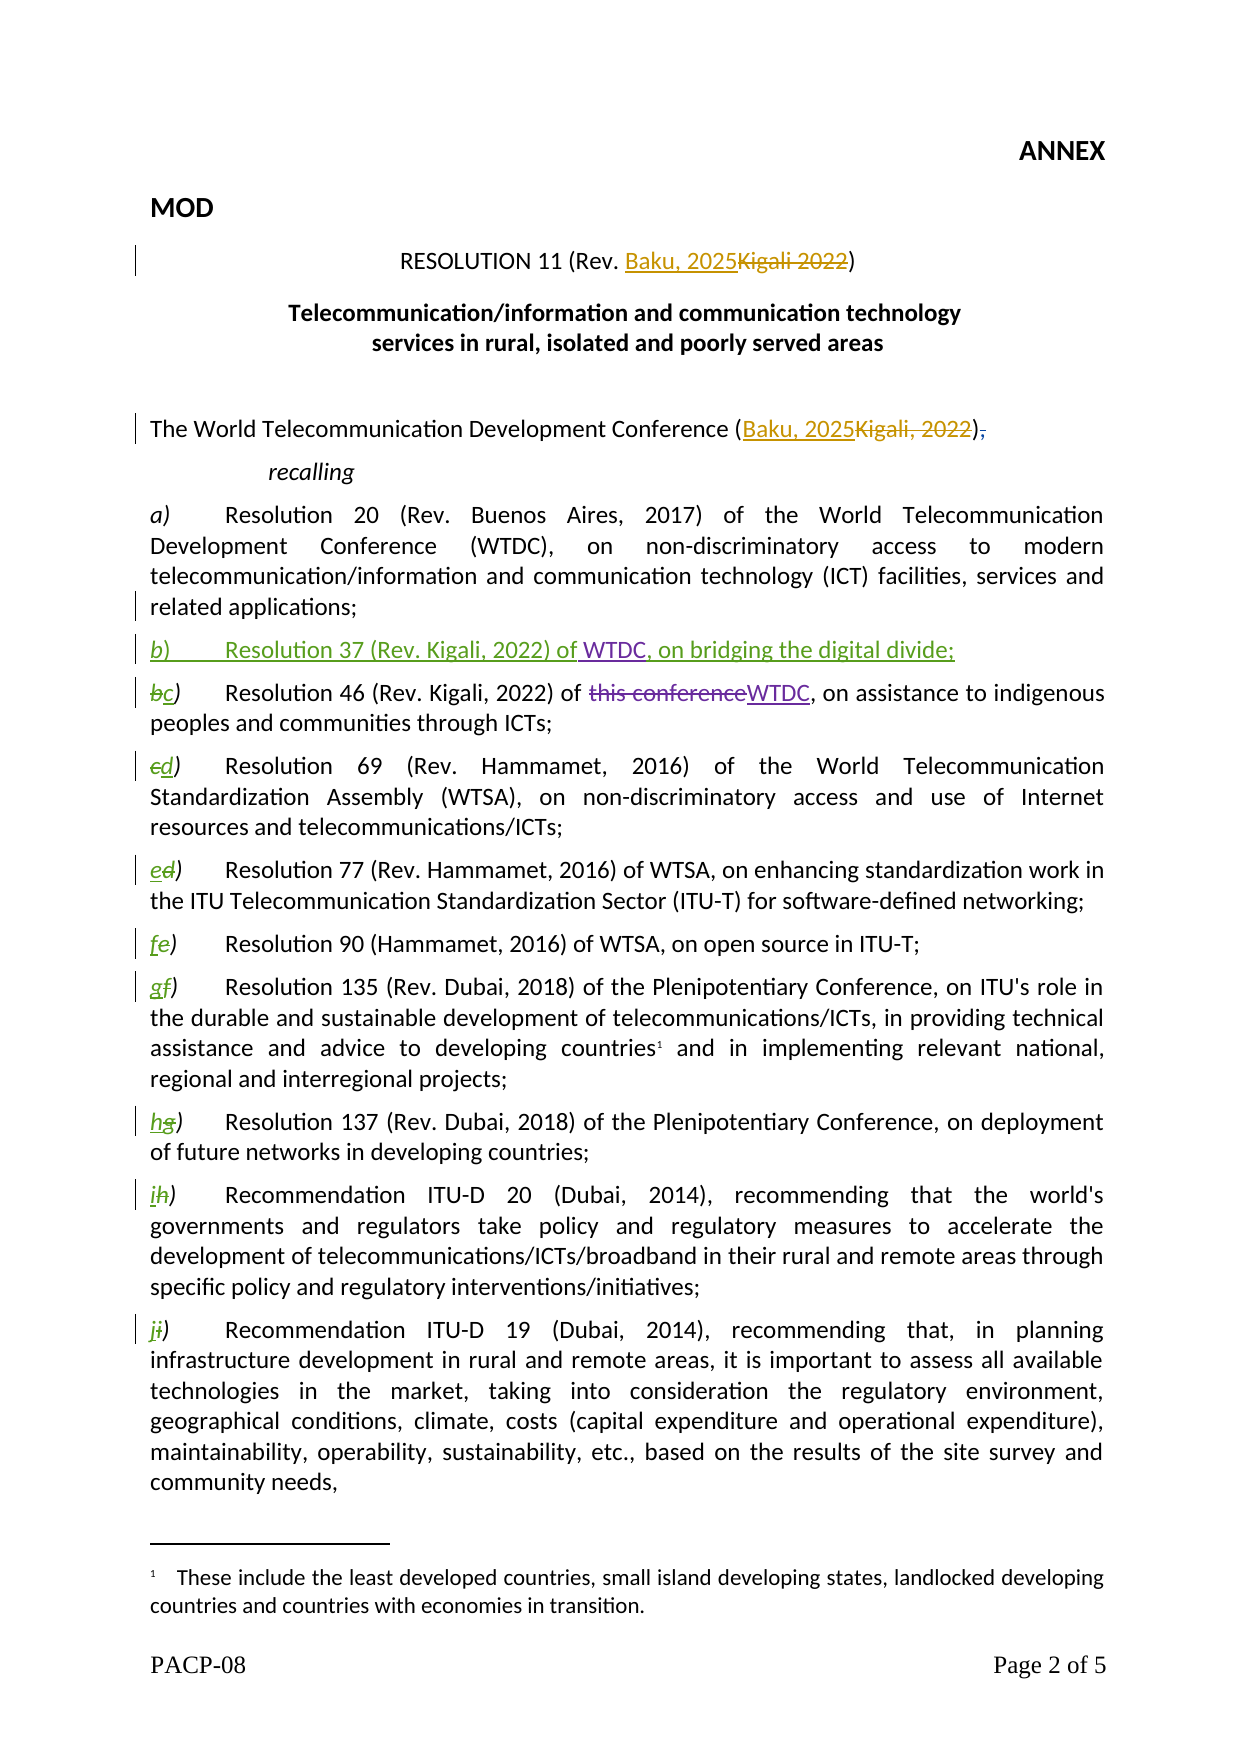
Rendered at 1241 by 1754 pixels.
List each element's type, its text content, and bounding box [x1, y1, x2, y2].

text a) Resolution 20 (Rev. Buenos Aires, 2017) of the World Telecommunication Development Conference (WTDC), on non-discriminatory access to modern telecommunication/information and communication technology (ICT) facilities, services and related applications; [150, 499, 1105, 621]
text ) Resolution 77 (Rev. Hammamet, 2016) of WTSA, on enhancing standardization work in the ITU Telecommunication Standardization Sector (ITU-T) for software-defined networking; [150, 854, 1105, 916]
title The World Telecommunication Development Conference () [150, 413, 1105, 444]
text ) Resolution 137 (Rev. Dubai, 2018) of the Plenipotentiary Conference, on deployment of future networks in developing countries; [150, 1106, 1105, 1167]
text ANNEX [150, 132, 1105, 168]
text ) Resolution 135 (Rev. Dubai, 2018) of the Plenipotentiary Conference, on ITU's role in the durable and sustainable development of telecommunications/ICTs, in providing technical assistance and advice to developing countries and in implementing relevant national, regional and interregional projects; [150, 971, 1105, 1093]
text ) Resolution 90 (Hammamet, 2016) of WTSA, on open source in ITU-T; [150, 928, 1105, 959]
text recalling [268, 456, 1105, 487]
text RESOLUTION 11 (Rev. ) [150, 245, 1105, 276]
text ) Resolution 69 (Rev. Hammamet, 2016) of the World Telecommunication Standardization Assembly (WTSA), on non-discriminatory access and use of Internet resources and telecommunications/ICTs; [150, 751, 1105, 842]
text ) Recommendation ITU-D 20 (Dubai, 2014), recommending that the world's governments and regulators take policy and regulatory measures to accelerate the development of telecommunications/ICTs/broadband in their rural and remote areas through specific policy and regulatory interventions/initiatives; [150, 1179, 1105, 1301]
title Telecommunication/information and communication technology services in rural, isolated and poorly served areas [150, 297, 1105, 358]
text MOD [150, 189, 1105, 224]
text ) Resolution 46 (Rev. Kigali, 2022) of , on assistance to indigenous peoples and communities through ICTs; [150, 677, 1105, 738]
text ) Recommendation ITU-D 19 (Dubai, 2014), recommending that, in planning infrastructure development in rural and remote areas, it is important to assess all available technologies in the market, taking into consideration the regulatory environment, geographical conditions, climate, costs (capital expenditure and operational expenditure), maintainability, operability, sustainability, etc., based on the results of the site survey and community needs, [150, 1314, 1105, 1497]
